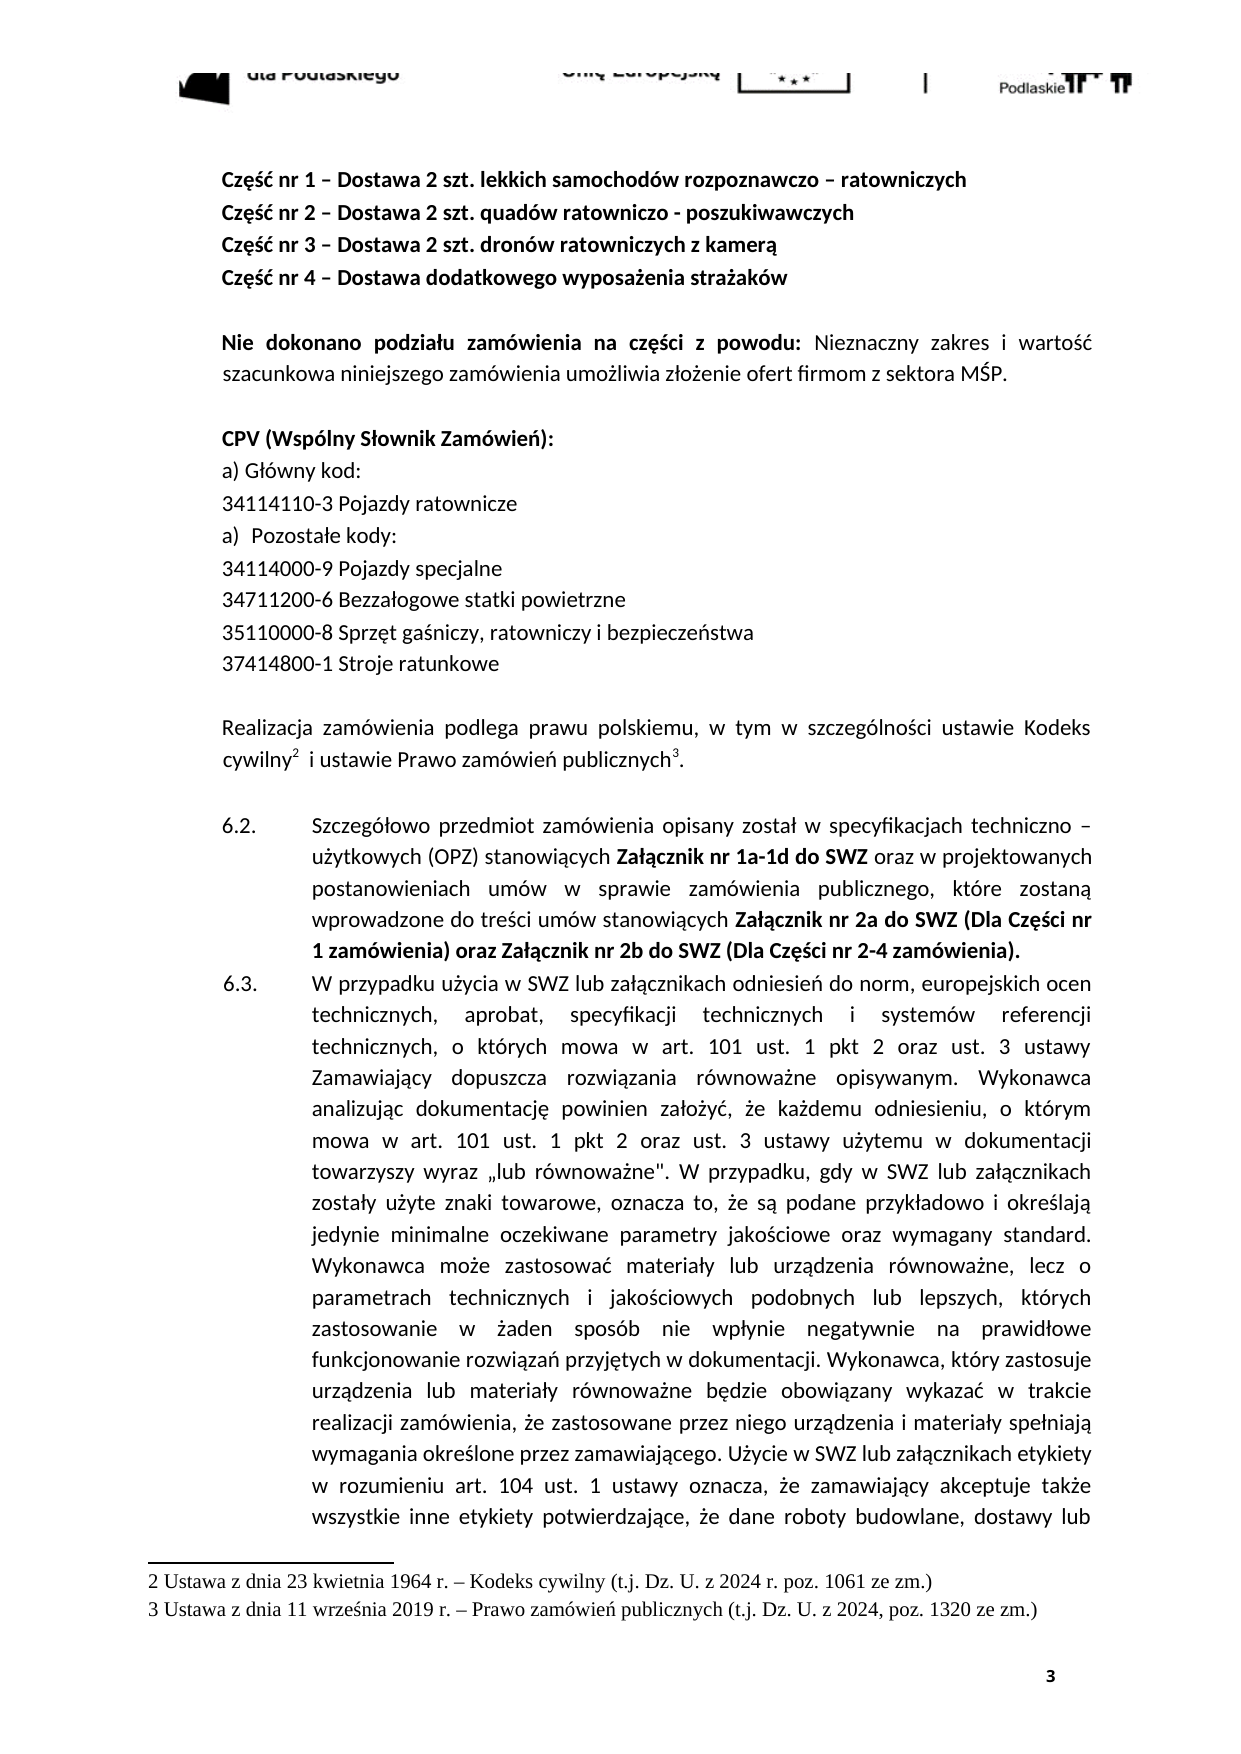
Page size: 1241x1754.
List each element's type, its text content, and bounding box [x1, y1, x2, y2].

text Część nr 1 – Dostawa 2 szt. lekkich samochodów rozpoznawczo – ratowniczych [222, 165, 1093, 193]
text 37414800-1 Stroje ratunkowe [222, 649, 1128, 678]
text 34114000-9 Pojazdy specjalne [222, 554, 1128, 582]
text Realizacja zamówienia podlega prawu polskiemu, w tym w szczególności ustawie Kodeks cywilny i ustawie Prawo zamówień publicznych. [222, 713, 1093, 773]
text CPV (Wspólny Słownik Zamówień): [222, 424, 1093, 452]
text Część nr 2 – Dostawa 2 szt. quadów ratowniczo - poszukiwawczych [222, 198, 1093, 226]
list Szczegółowo przedmiot zamówienia opisany został w specyfikacjach techniczno – użytkowych (OPZ) stanowiących Załącznik nr 1a-1d do SWZ oraz w projektowanych postanowieniach umów w sprawie zamówienia publicznego, które zostaną wprowadzone do treści umów stanowiących Załącznik nr 2a do SWZ (Dla Części nr 1 zamówienia) oraz Załącznik nr 2b do SWZ (Dla Części nr 2-4 zamówienia). [222, 811, 1093, 964]
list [223, 969, 1093, 1530]
text Nie dokonano podziału zamówienia na części z powodu: Nieznaczny zakres i wartość szacunkowa niniejszego zamówienia umożliwia złożenie ofert firmom z sektora MŚP. [221, 328, 1093, 387]
text a) Główny kod: [222, 457, 1093, 485]
text Część nr 3 – Dostawa 2 szt. dronów ratowniczych z kamerą [222, 230, 1093, 258]
text 34711200-6 Bezzałogowe statki powietrzne [222, 586, 1128, 614]
picture [147, 73, 1182, 125]
text 34114110-3 Pojazdy ratownicze [222, 489, 1093, 517]
text 35110000-8 Sprzęt gaśniczy, ratowniczy i bezpieczeństwa [222, 618, 1128, 646]
text Część nr 4 – Dostawa dodatkowego wyposażenia strażaków [222, 263, 1093, 291]
list Pozostałe kody: [222, 522, 1128, 550]
